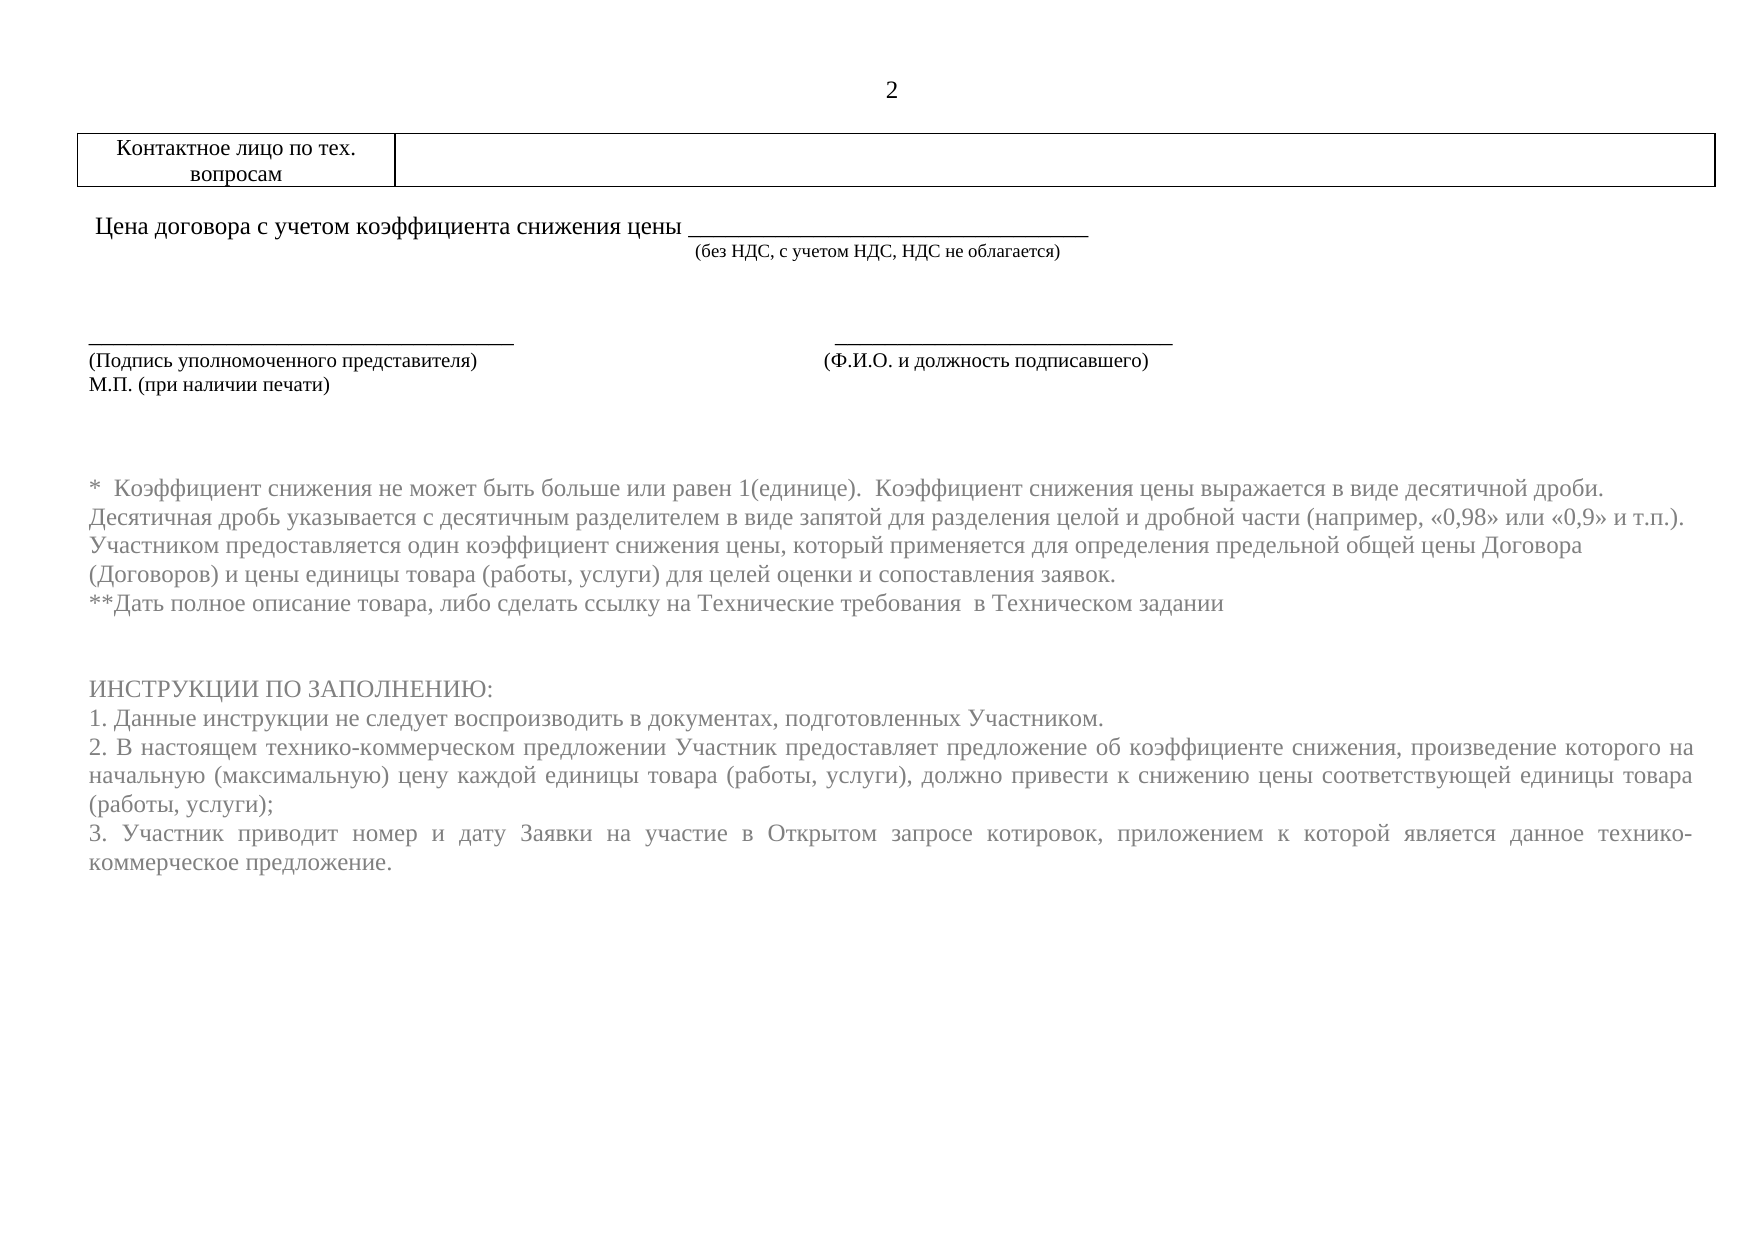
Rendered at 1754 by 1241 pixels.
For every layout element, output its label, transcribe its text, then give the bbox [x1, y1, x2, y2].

table_cell Контактное лицо по тех. вопросам [78, 134, 394, 186]
text (Подпись уполномоченного представителя) (Ф.И.О. и должность подписавшего) [89, 348, 1695, 372]
table_cell [396, 134, 1714, 186]
text __________________________________ ___________________________ [89, 319, 1695, 348]
text ИНСТРУКЦИИ ПО ЗАПОЛНЕНИЮ: [89, 674, 1695, 703]
text (без НДС, с учетом НДС, НДС не облагается) [89, 240, 1695, 262]
text **Дать полное описание товара, либо сделать ссылку на Технические требования в Техническом задании [89, 588, 1695, 617]
text Цена договора с учетом коэффициента снижения цены ________________________________ [89, 211, 1695, 240]
text М.П. (при наличии печати) [89, 372, 1695, 396]
text 3. Участник приводит номер и дату Заявки на участие в Открытом запросе котировок, приложением к которой является данное технико-коммерческое предложение. [89, 818, 1695, 875]
text * Коэффициент снижения не может быть больше или равен 1(единице). Коэффициент снижения цены выражается в виде десятичной дроби. Десятичная дробь указывается с десятичным разделителем в виде запятой для разделения целой и дробной части (например, «0,98» или «0,9» и т.п.). Участником предоставляется один коэффициент снижения цены, который применяется для определения предельной общей цены Договора (Договоров) и цены единицы товара (работы, услуги) для целей оценки и сопоставления заявок. [89, 473, 1695, 588]
text 2. В настоящем технико-коммерческом предложении Участник предоставляет предложение об коэффициенте снижения, произведение которого на начальную (максимальную) цену каждой единицы товара (работы, услуги), должно привести к снижению цены соответствующей единицы товара (работы, услуги); [89, 732, 1695, 818]
text 1. Данные инструкции не следует воспроизводить в документах, подготовленных Участником. [89, 703, 1695, 732]
